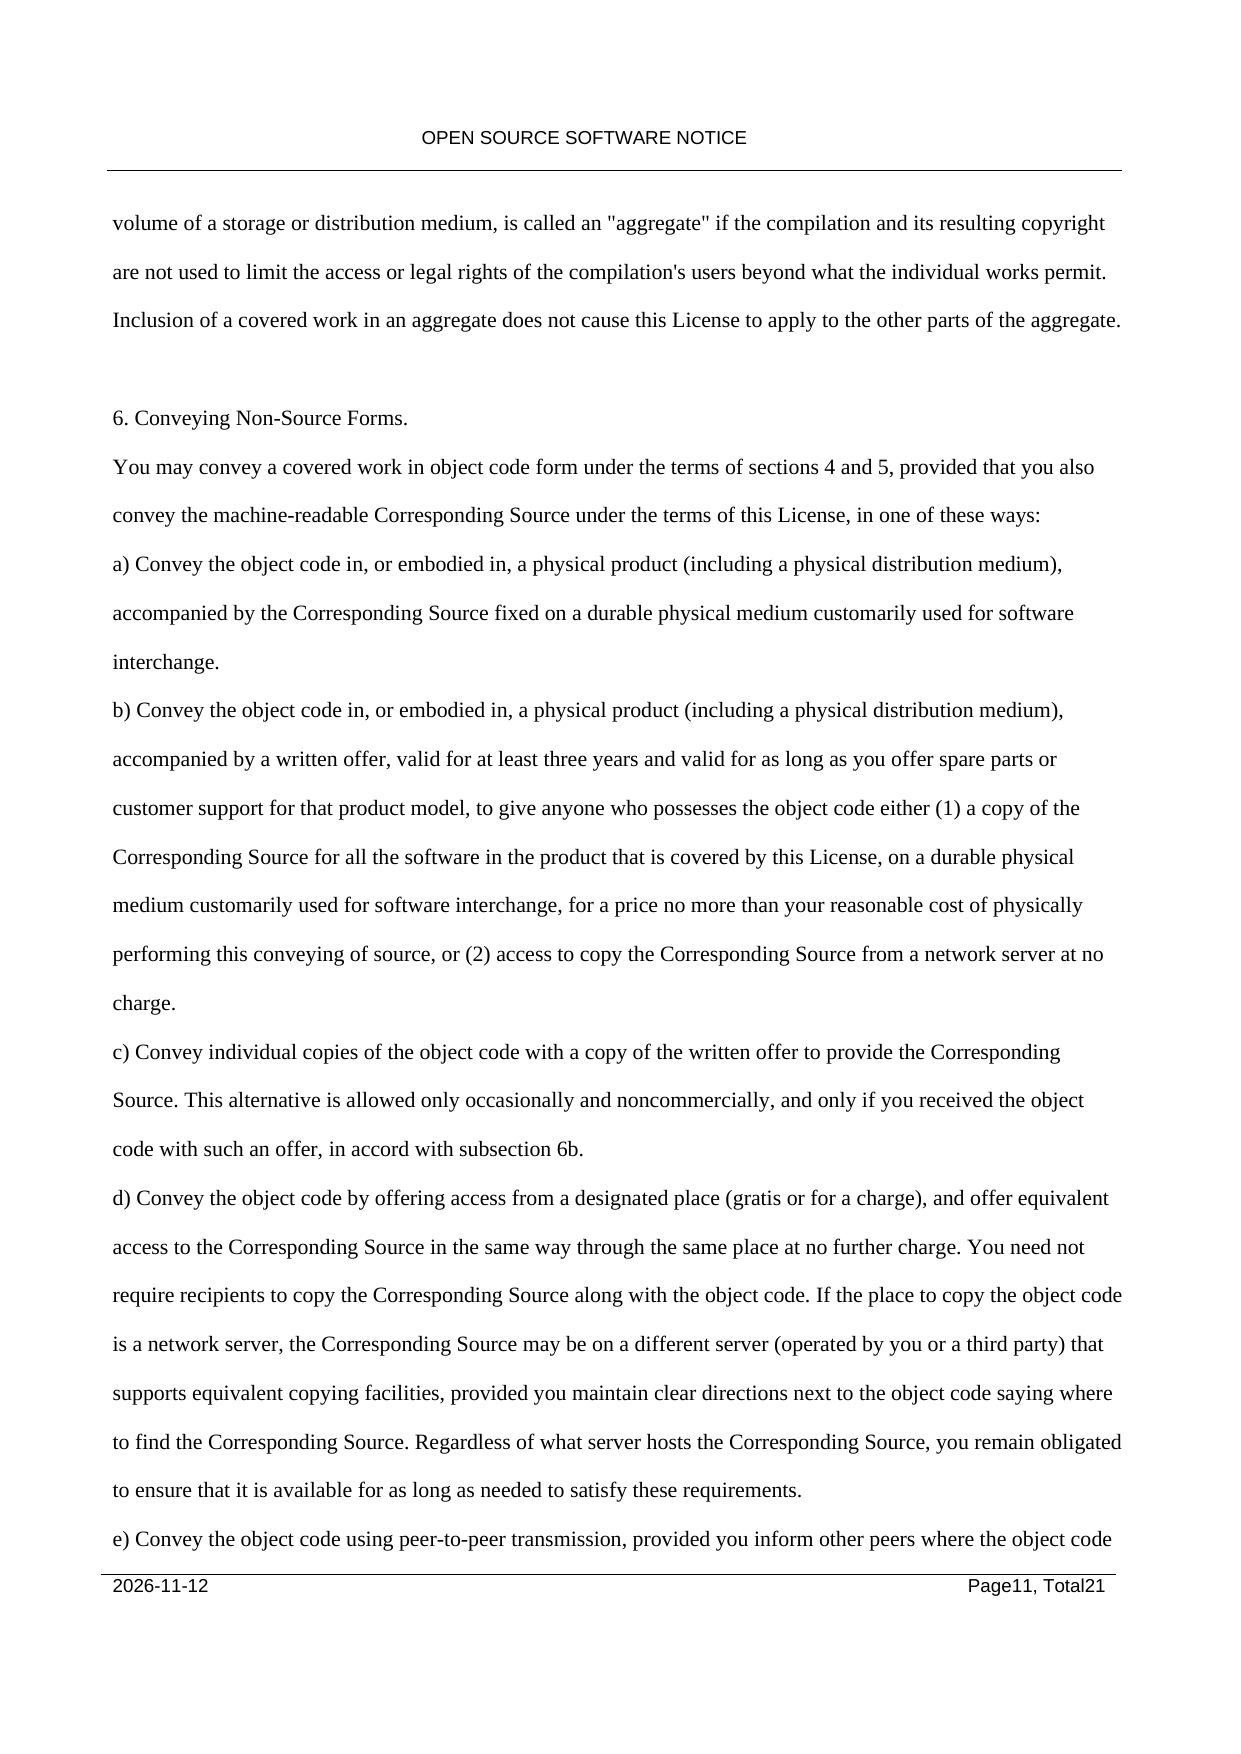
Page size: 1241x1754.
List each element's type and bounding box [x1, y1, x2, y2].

text [112, 206, 1128, 1555]
